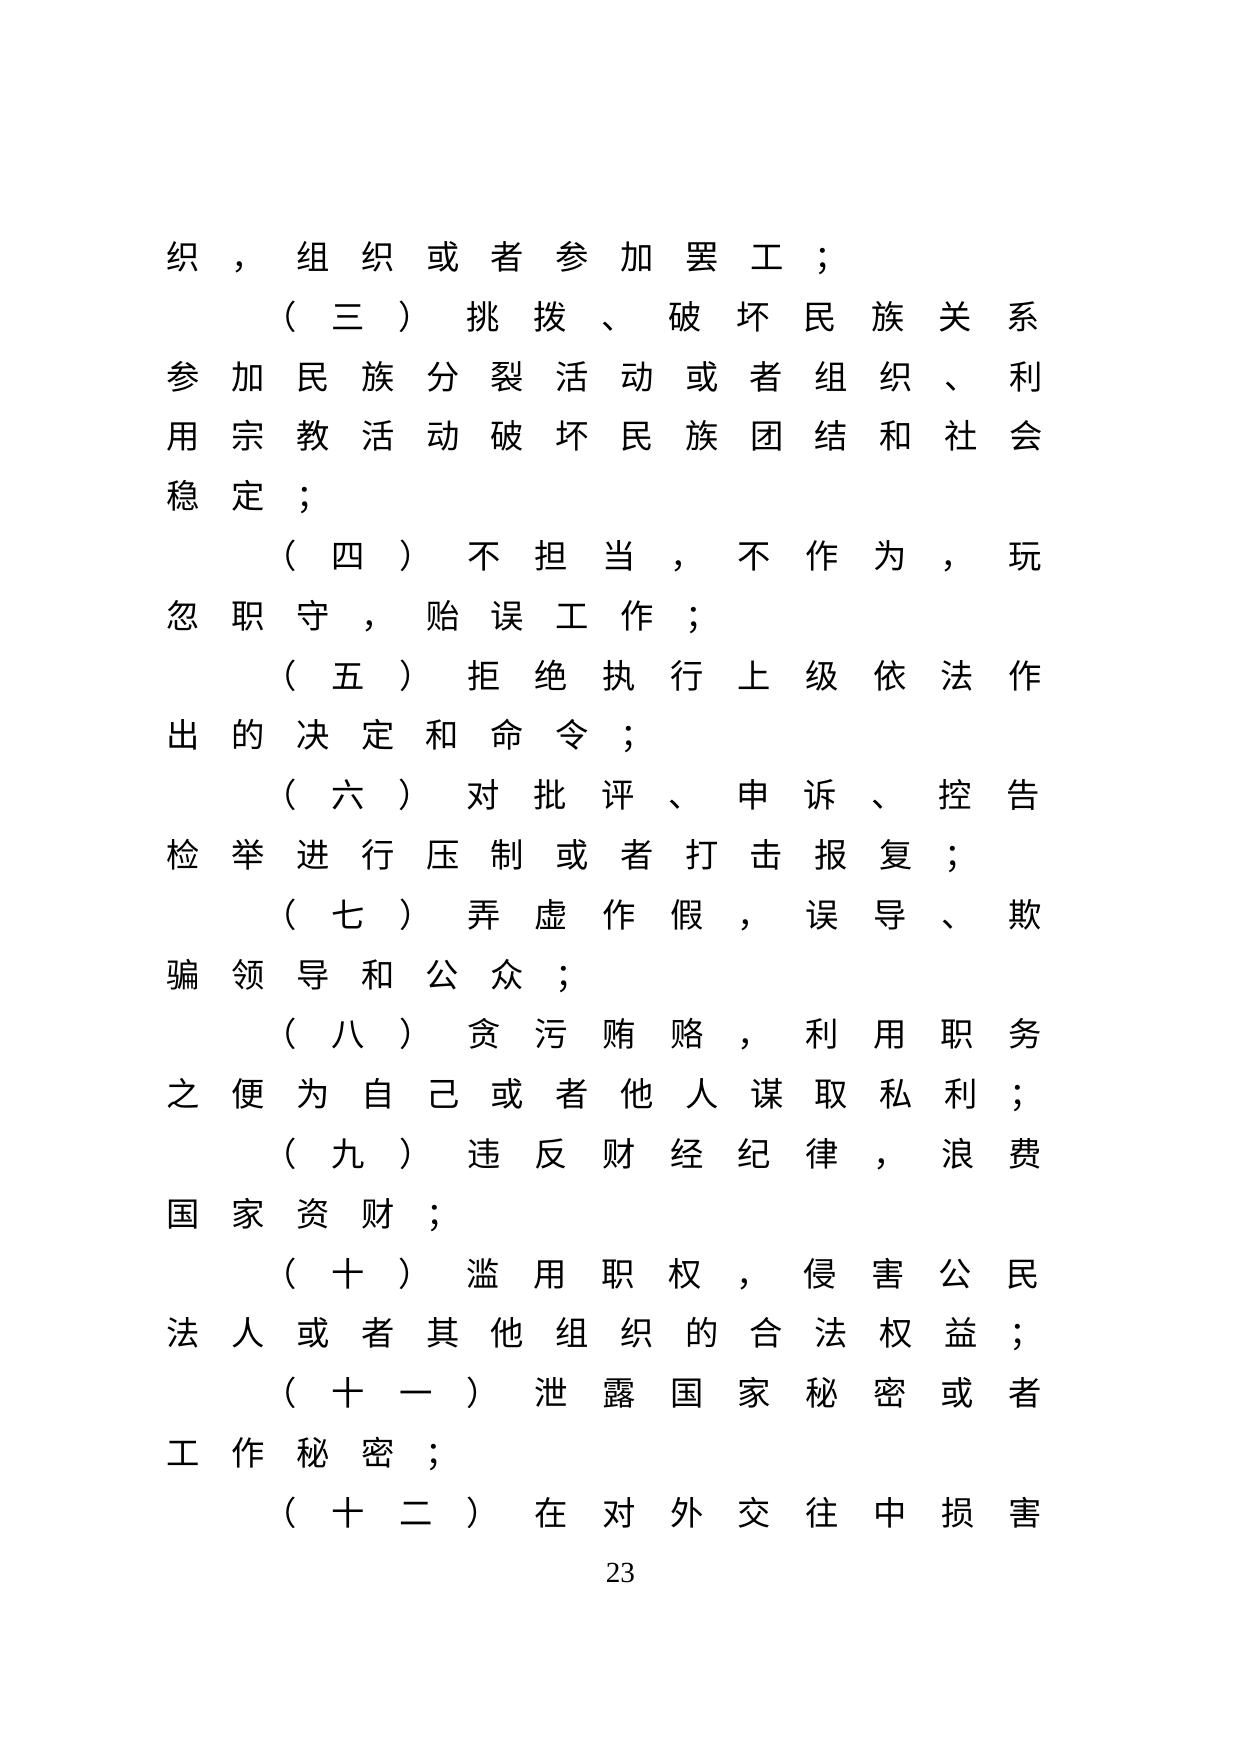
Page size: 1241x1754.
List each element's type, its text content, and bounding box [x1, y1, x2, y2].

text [167, 225, 1074, 285]
text （八）贪污贿赂，利用职务之便为自己或者他人谋取私利； [167, 1002, 1074, 1122]
text （六）对批评、申诉、控告、检举进行压制或者打击报复； [167, 763, 1074, 883]
text （十）滥用职权，侵害公民、法人或者其他组织的合法权益； [167, 1242, 1074, 1361]
text （四）不担当，不作为，玩忽职守，贻误工作； [167, 524, 1074, 644]
text （七）弄虚作假，误导、欺骗领导和公众； [167, 883, 1074, 1002]
text （三）挑拨、破坏民族关系，参加民族分裂活动或者组织、利用宗教活动破坏民族团结和社会稳定； [167, 285, 1074, 524]
text （九）违反财经纪律，浪费国家资财； [167, 1122, 1074, 1242]
text （十一）泄露国家秘密或者工作秘密； [167, 1361, 1074, 1481]
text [167, 1481, 1074, 1541]
text （五）拒绝执行上级依法作出的决定和命令； [167, 644, 1074, 763]
